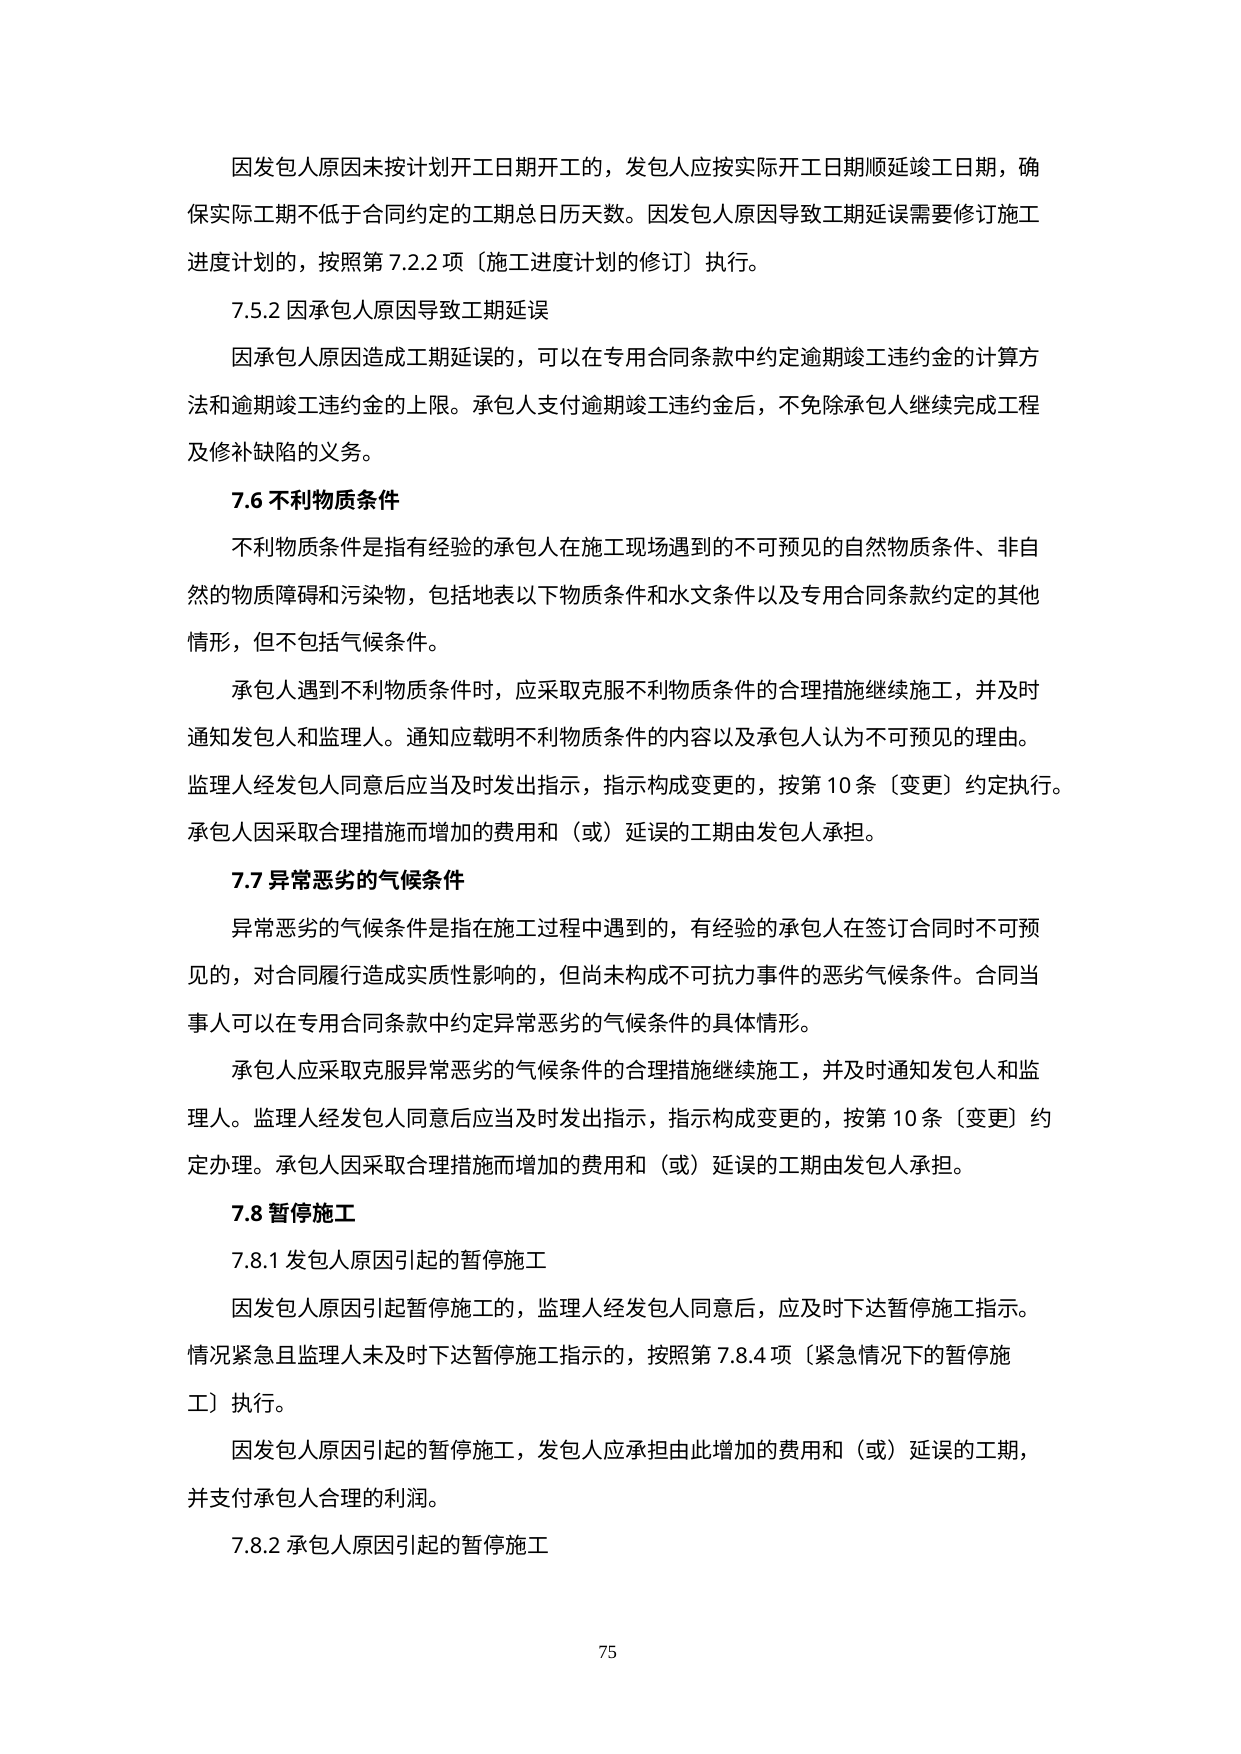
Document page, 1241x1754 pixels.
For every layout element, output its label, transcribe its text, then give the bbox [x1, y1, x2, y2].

subtitle 7.7 异常恶劣的气候条件 [187, 863, 1053, 895]
text 7.8.1发包人原因引起的暂停施工 [187, 1243, 1053, 1275]
text 承包人遇到不利物质条件时，应采取克服不利物质条件的合理措施继续施工，并及时通知发包人和监理人。通知应载明不利物质条件的内容以及承包人认为不可预见的理由。监理人经发包人同意后应当及时发出指示，指示构成变更的，按第10条〔变更〕约定执行。承包人因采取合理措施而增加的费用和（或）延误的工期由发包人承担。 [187, 673, 1053, 847]
text 7.8.2 承包人原因引起的暂停施工 [187, 1528, 1053, 1560]
text 承包人应采取克服异常恶劣的气候条件的合理措施继续施工，并及时通知发包人和监理人。监理人经发包人同意后应当及时发出指示，指示构成变更的，按第10条〔变更〕约定办理。承包人因采取合理措施而增加的费用和（或）延误的工期由发包人承担。 [187, 1053, 1053, 1180]
text 不利物质条件是指有经验的承包人在施工现场遇到的不可预见的自然物质条件、非自然的物质障碍和污染物，包括地表以下物质条件和水文条件以及专用合同条款约定的其他情形，但不包括气候条件。 [187, 530, 1053, 657]
text 异常恶劣的气候条件是指在施工过程中遇到的，有经验的承包人在签订合同时不可预见的，对合同履行造成实质性影响的，但尚未构成不可抗力事件的恶劣气候条件。合同当事人可以在专用合同条款中约定异常恶劣的气候条件的具体情形。 [187, 911, 1053, 1037]
subtitle 7.6 不利物质条件 [187, 483, 1053, 514]
text 7.5.2 因承包人原因导致工期延误 [187, 293, 1053, 324]
text 因发包人原因引起暂停施工的，监理人经发包人同意后，应及时下达暂停施工指示。情况紧急且监理人未及时下达暂停施工指示的，按照第7.8.4项〔紧急情况下的暂停施工〕执行。 [187, 1291, 1053, 1418]
text 因承包人原因造成工期延误的，可以在专用合同条款中约定逾期竣工违约金的计算方法和逾期竣工违约金的上限。承包人支付逾期竣工违约金后，不免除承包人继续完成工程及修补缺陷的义务。 [187, 340, 1053, 467]
text 因发包人原因引起的暂停施工，发包人应承担由此增加的费用和（或）延误的工期，并支付承包人合理的利润。 [187, 1433, 1053, 1513]
text 因发包人原因未按计划开工日期开工的，发包人应按实际开工日期顺延竣工日期，确保实际工期不低于合同约定的工期总日历天数。因发包人原因导致工期延误需要修订施工进度计划的，按照第7.2.2项〔施工进度计划的修订〕执行。 [187, 150, 1053, 277]
subtitle 7.8 暂停施工 [187, 1196, 1053, 1227]
